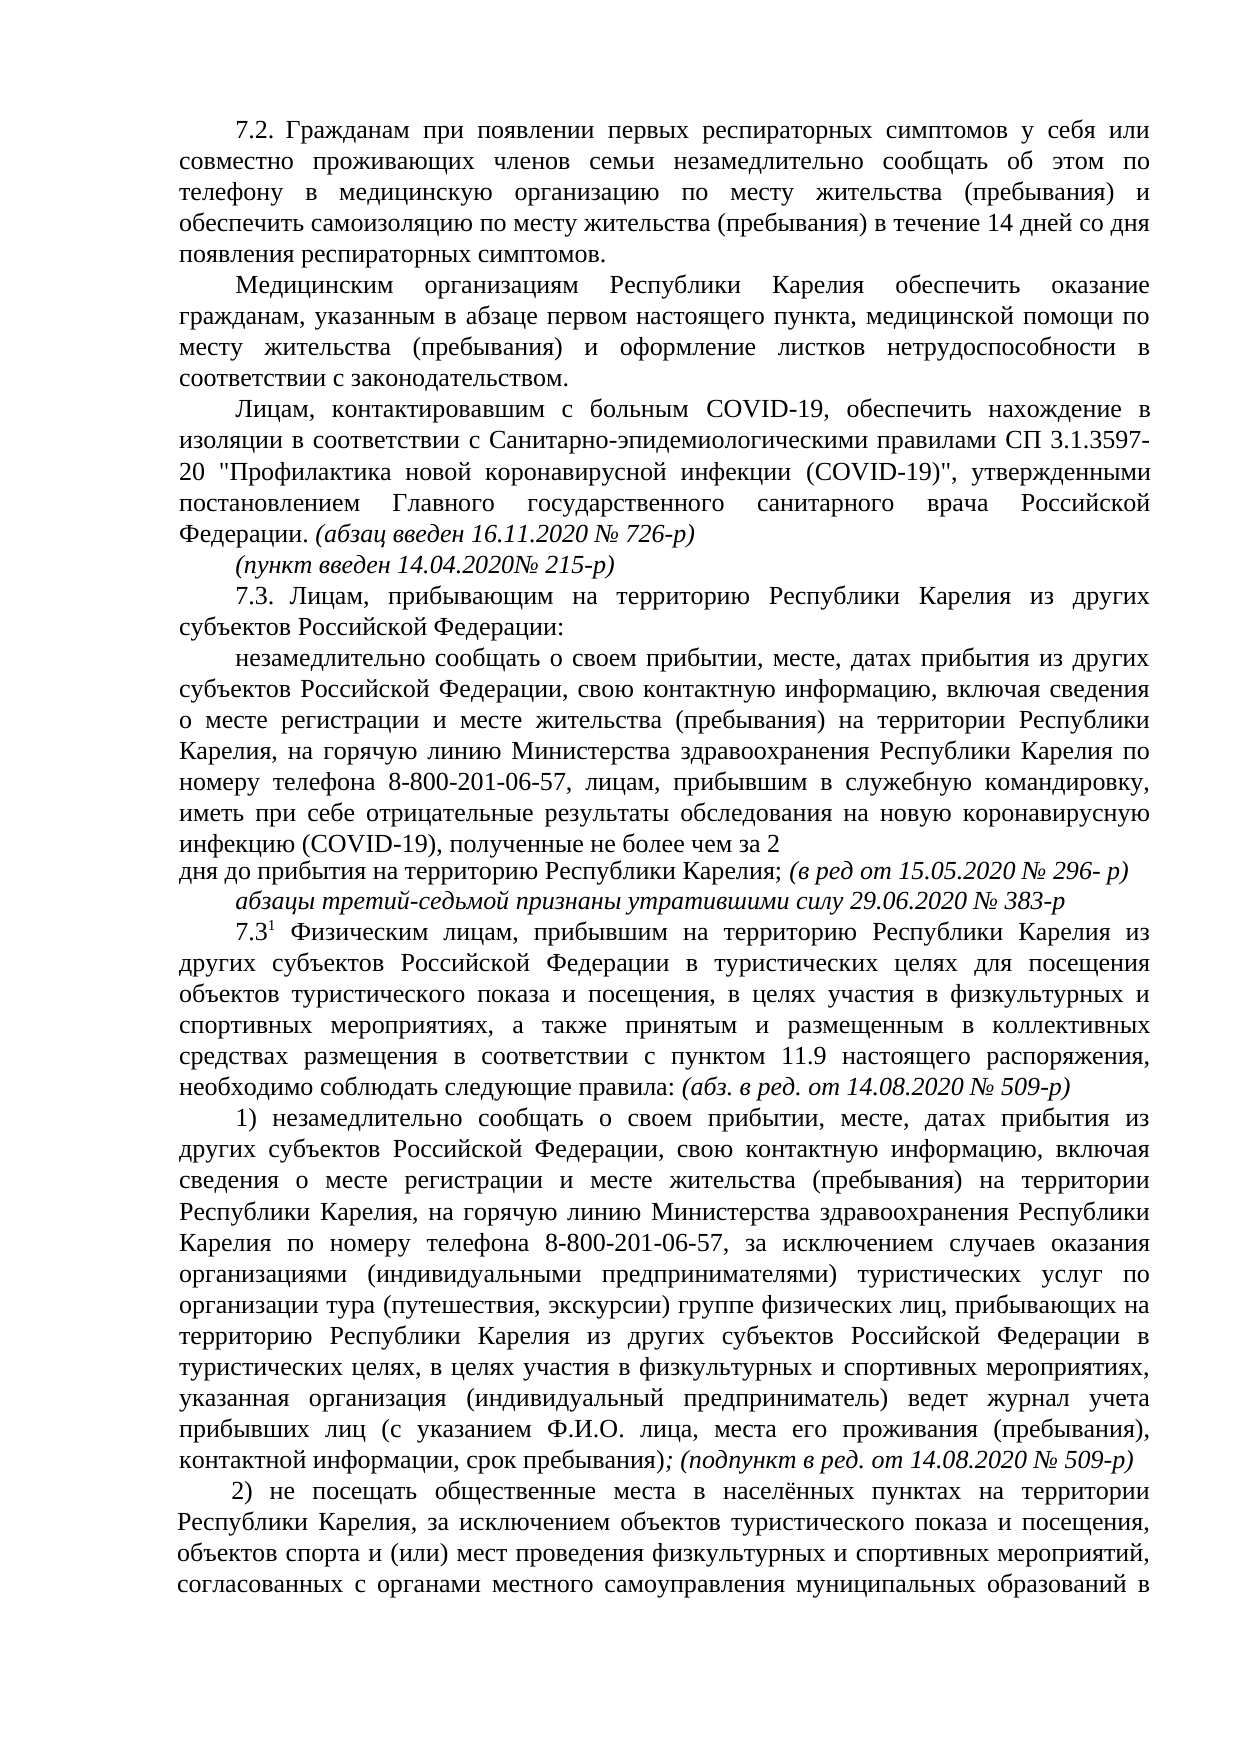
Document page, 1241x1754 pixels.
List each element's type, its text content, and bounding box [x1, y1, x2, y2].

text Лицам, контактировавшим с больным COVID-19, обеспечить нахождение в изоляции в соответствии с Санитарно-эпидемиологическими правилами СП 3.1.3597-20 "Профилактика новой коронавирусной инфекции (COVID-19)", утвержденными постановлением Главного государственного санитарного врача Российской Федерации. (абзац введен 16.11.2020 № 726-р) [179, 393, 1151, 548]
text 7.31 Физическим лицам, прибывшим на территорию Республики Карелия из других субъектов Российской Федерации в туристических целях для посещения объектов туристического показа и посещения, в целях участия в физкультурных и спортивных мероприятиях, а также принятым и размещенным в коллективных средствах размещения в соответствии с пунктом 11.9 настоящего распоряжения, необходимо соблюдать следующие правила: (абз. в ред. от 14.08.2020 № 509-р) [179, 916, 1151, 1102]
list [177, 1474, 1151, 1599]
text дня до прибытия на территорию Республики Карелия; (в ред от 15.05.2020 № 296- р) [179, 859, 1151, 885]
text 1) незамедлительно сообщать о своем прибытии, месте, датах прибытия из других субъектов Российской Федерации, свою контактную информацию, включая сведения о месте регистрации и месте жительства (пребывания) на территории Республики Карелия, на горячую линию Министерства здравоохранения Республики Карелия по номеру телефона 8-800-201-06-57, за исключением случаев оказания организациями (индивидуальными предпринимателями) туристических услуг по организации тура (путешествия, экскурсии) группе физических лиц, прибывающих на территорию Республики Карелия из других субъектов Российской Федерации в туристических целях, в целях участия в физкультурных и спортивных мероприятиях, указанная организация (индивидуальный предприниматель) ведет журнал учета прибывших лиц (с указанием Ф.И.О. лица, места его проживания (пребывания), контактной информации, срок пребывания); (подпункт в ред. от 14.08.2020 № 509-р) [179, 1102, 1151, 1474]
text Медицинским организациям Республики Карелия обеспечить оказание гражданам, указанным в абзаце первом настоящего пункта, медицинской помощи по месту жительства (пребывания) и оформление листков нетрудоспособности в соответствии с законодательством. [179, 269, 1151, 393]
list Гражданам при появлении первых респираторных симптомов у себя или совместно проживающих членов семьи незамедлительно сообщать об этом по телефону в медицинскую организацию по месту жительства (пребывания) и обеспечить самоизоляцию по месту жительства (пребывания) в течение 14 дней со дня появления респираторных симптомов. [179, 114, 1151, 269]
list Лицам, прибывающим на территорию Республики Карелия из других субъектов Российской Федерации: [179, 579, 1151, 641]
text абзацы третий-седьмой признаны утратившими силу 29.06.2020 № 383-р [179, 885, 1153, 916]
text незамедлительно сообщать о своем прибытии, месте, датах прибытия из других субъектов Российской Федерации, свою контактную информацию, включая сведения о месте регистрации и месте жительства (пребывания) на территории Республики Карелия, на горячую линию Министерства здравоохранения Республики Карелия по номеру телефона 8-800-201-06-57, лицам, прибывшим в служебную командировку, иметь при себе отрицательные результаты обследования на новую коронавирусную инфекцию (COVID-19), полученные не более чем за 2 [179, 641, 1151, 859]
text (пункт введен 14.04.2020№ 215-р) [179, 548, 1153, 579]
